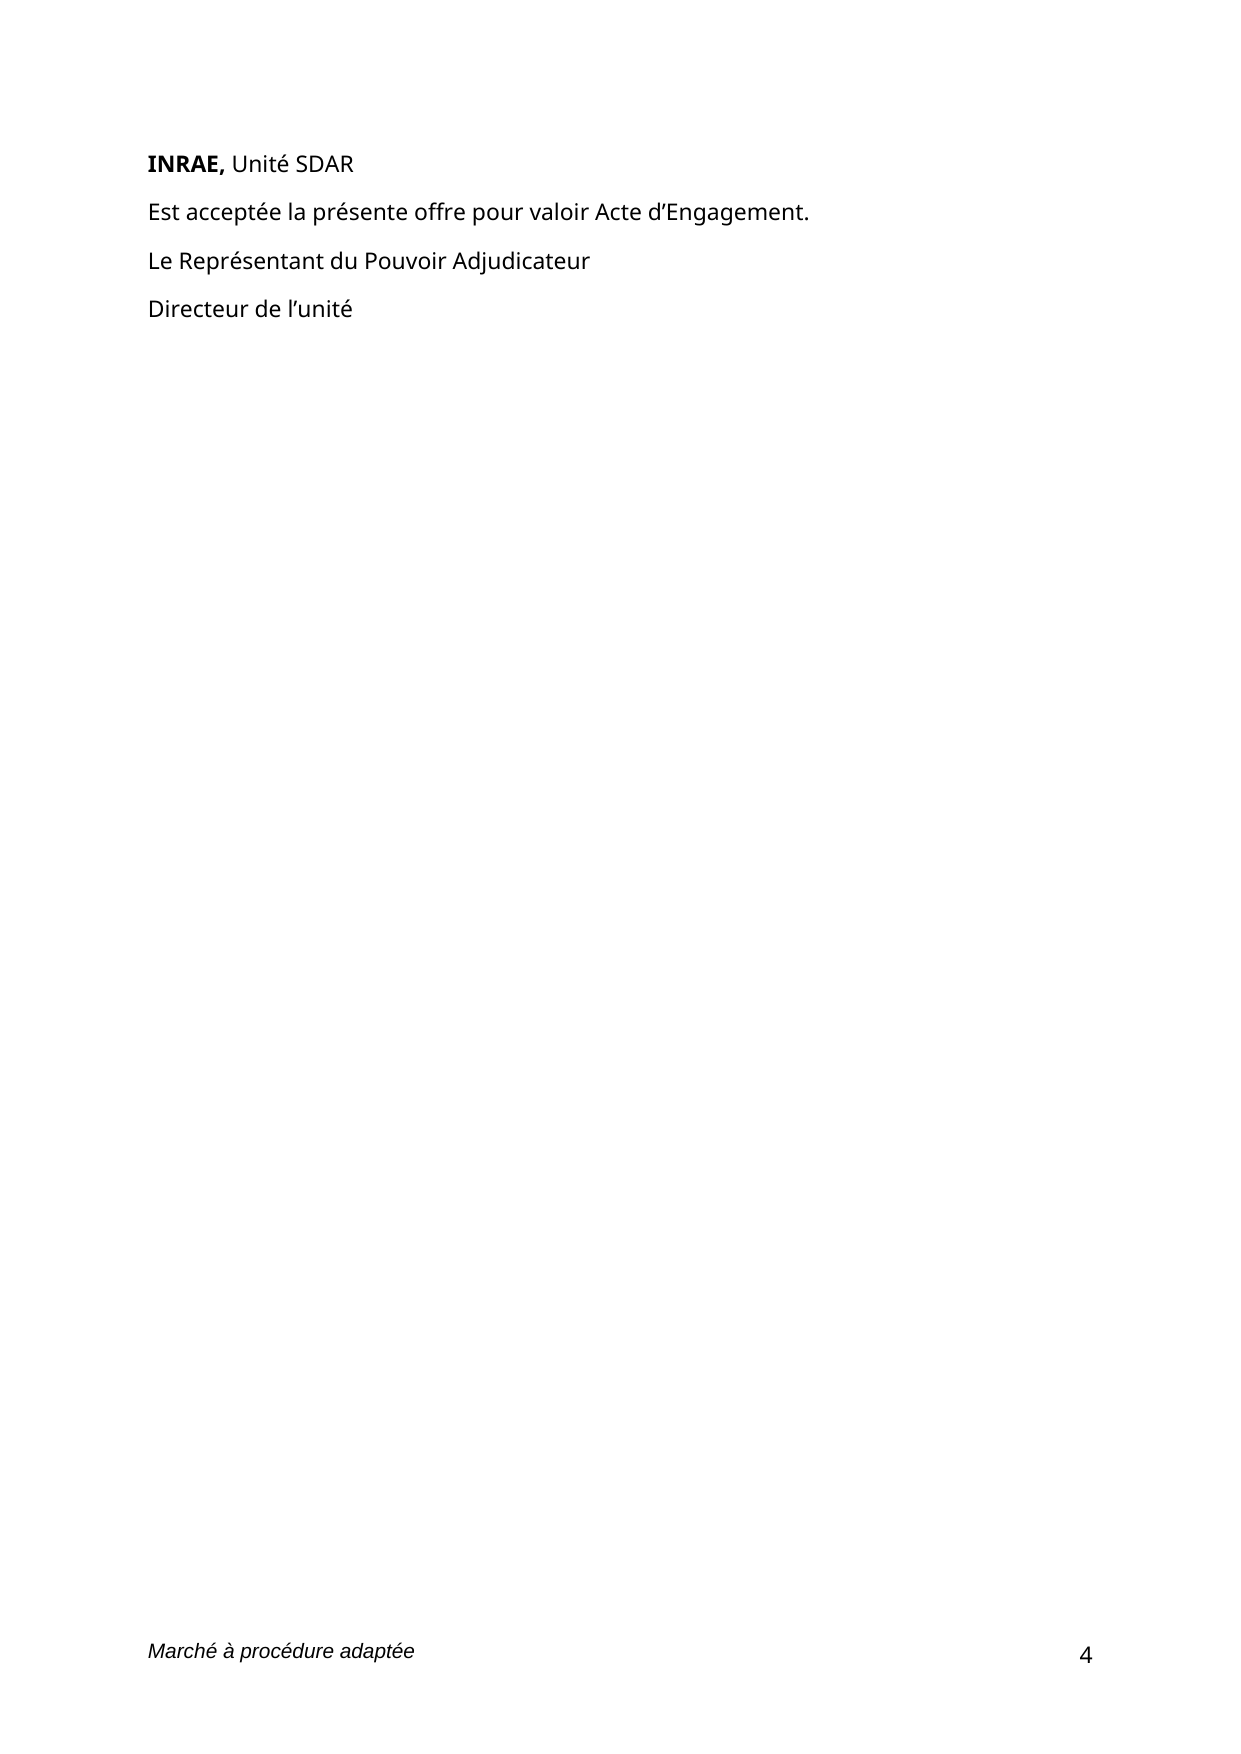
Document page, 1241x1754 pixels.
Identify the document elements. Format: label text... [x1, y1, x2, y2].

text Est acceptée la présente offre pour valoir Acte d’Engagement. [148, 196, 1092, 227]
text INRAE, Unité SDAR [148, 148, 1092, 179]
text Directeur de l’unité [148, 293, 1092, 324]
text Le Représentant du Pouvoir Adjudicateur [148, 244, 1092, 276]
